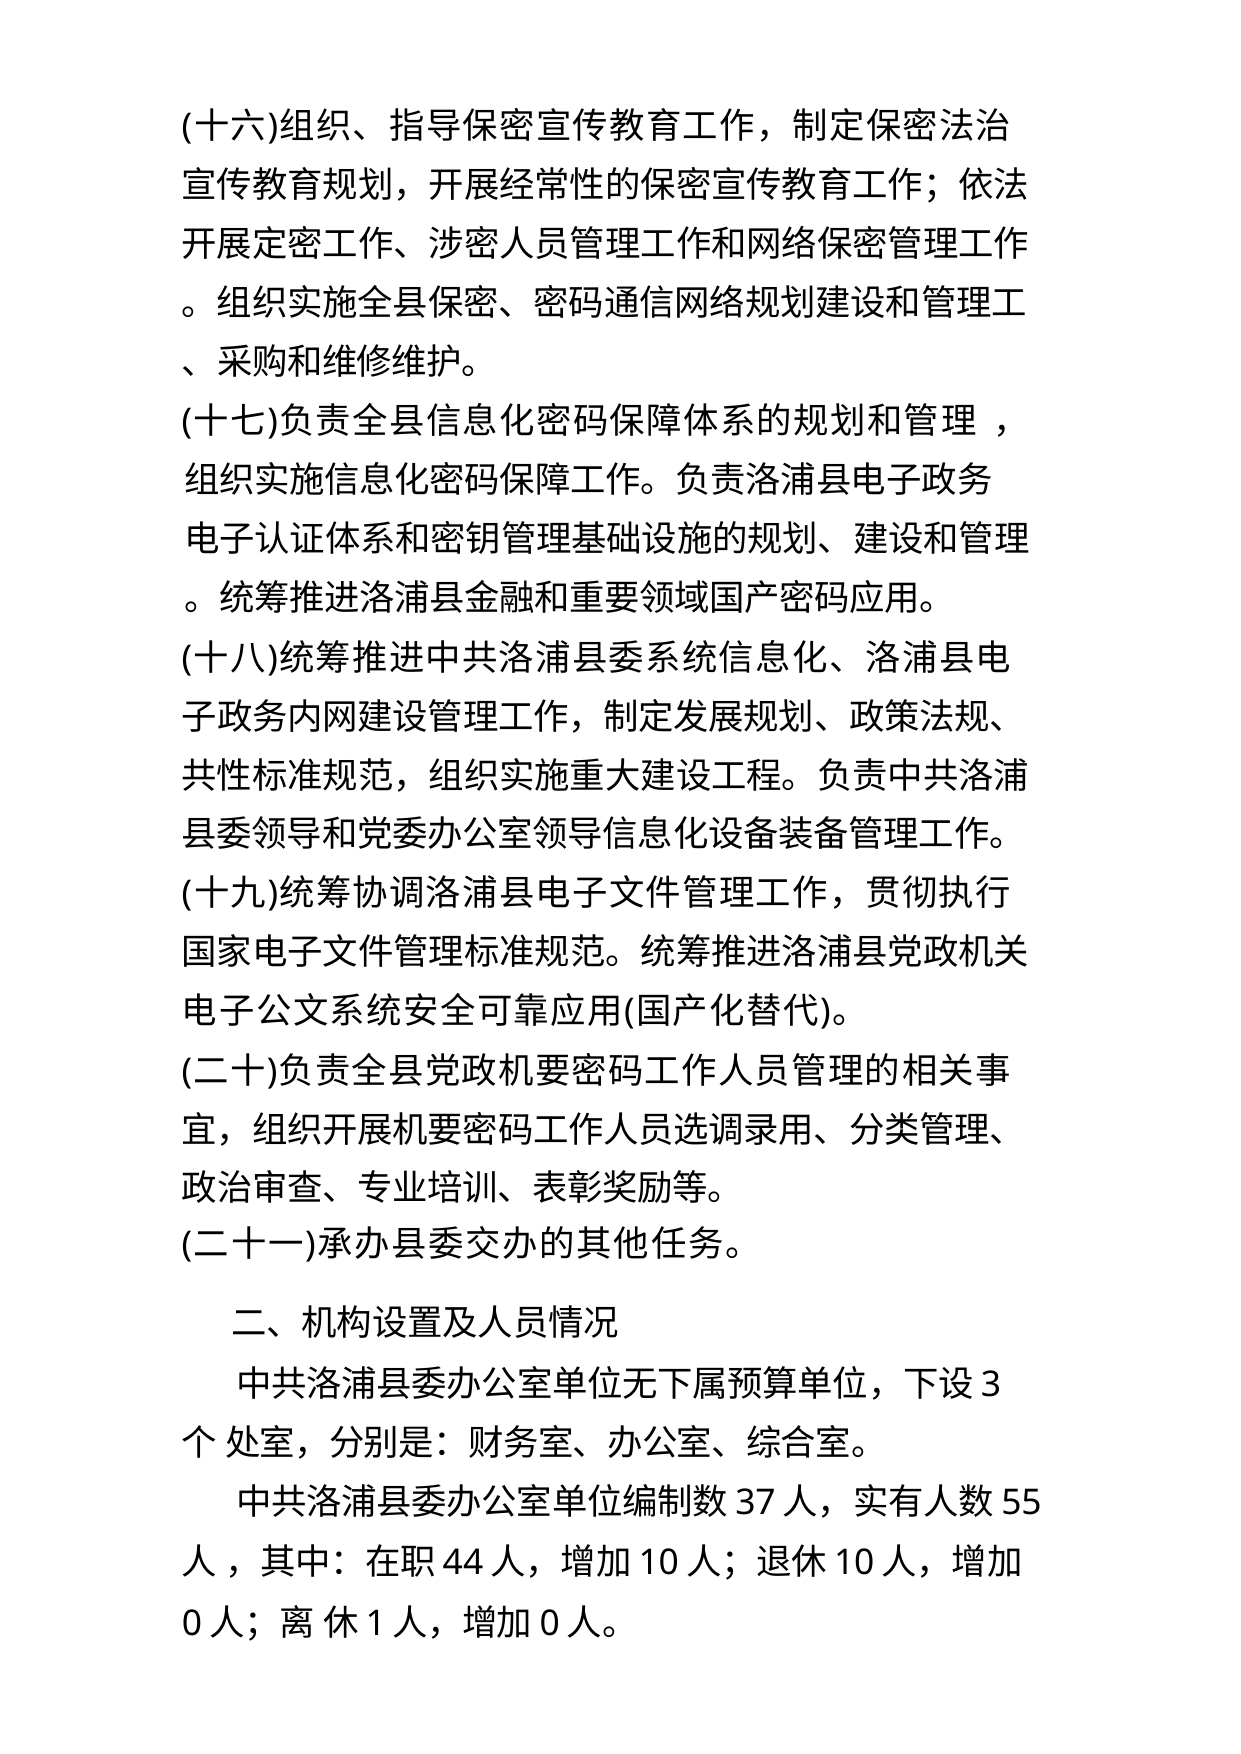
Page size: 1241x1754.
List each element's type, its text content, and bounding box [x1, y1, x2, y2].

text 二、机构设置及人员情况 [231, 1297, 1054, 1344]
text 中共洛浦县委办公室单位无下属预算单位，下设3个 处室，分别是：财务室、办公室、综合室。 [182, 1355, 1027, 1465]
text (十七)负责全县信息化密码保障体系的规划和管理 ，组织实施信息化密码保障工作。负责洛浦县电子政务 电子认证体系和密钥管理基础设施的规划、建设和管理 。统筹推进洛浦县金融和重要领域国产密码应用。 [181, 392, 1030, 620]
text (二十一)承办县委交办的其他任务。 [181, 1219, 1054, 1266]
text (二十)负责全县党政机要密码工作人员管理的相关事 宜，组织开展机要密码工作人员选调录用、分类管理、 政治审查、专业培训、表彰奖励等。 [181, 1042, 1027, 1211]
text 中共洛浦县委办公室单位编制数37人，实有人数55人 ，其中：在职44人，增加10人；退休10人，增加0人；离 休1人，增加0人。 [182, 1473, 1044, 1646]
text (十六)组织、指导保密宣传教育工作，制定保密法治 宣传教育规划，开展经常性的保密宣传教育工作；依法 开展定密工作、涉密人员管理工作和网络保密管理工作 。组织实施全县保密、密码通信网络规划建设和管理工 、采购和维修维护。 [181, 97, 1030, 384]
text (十八)统筹推进中共洛浦县委系统信息化、洛浦县电 子政务内网建设管理工作，制定发展规划、政策法规、 共性标准规范，组织实施重大建设工程。负责中共洛浦 县委领导和党委办公室领导信息化设备装备管理工作。 (十九)统筹协调洛浦县电子文件管理工作，贯彻执行 国家电子文件管理标准规范。统筹推进洛浦县党政机关 电子公文系统安全可靠应用(国产化替代)。 [181, 629, 1030, 1034]
